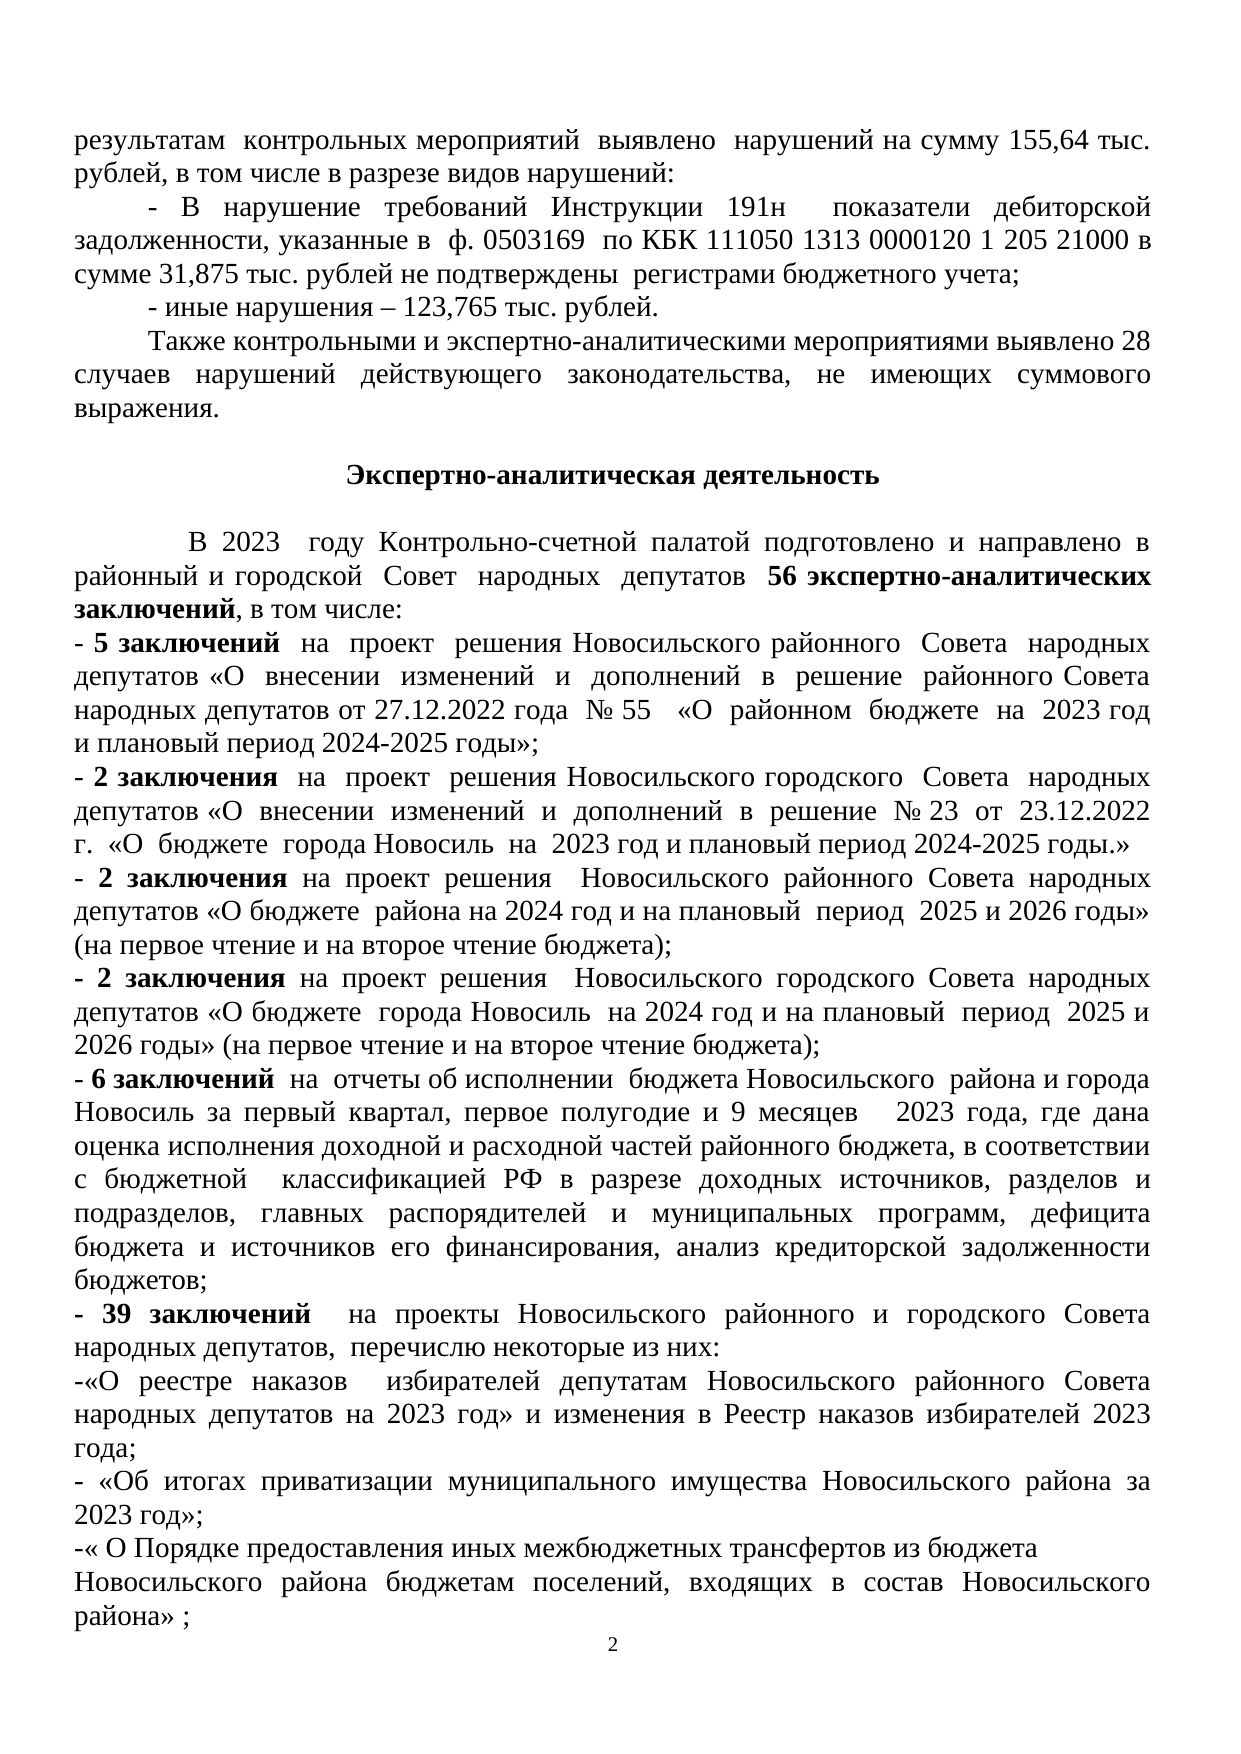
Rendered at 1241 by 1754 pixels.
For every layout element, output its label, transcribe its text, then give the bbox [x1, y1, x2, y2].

text - 2 заключения на проект решения Новосильского городского Совета народных депутатов «О бюджете города Новосиль на 2024 год и на плановый период 2025 и 2026 годы» (на первое чтение и на второе чтение бюджета); [74, 960, 1152, 1061]
text В 2023 году Контрольно-счетной палатой подготовлено и направлено в районный и городской Совет народных депутатов 56 экспертно-аналитических заключений, в том числе: [74, 524, 1152, 625]
text - В нарушение требований Инструкции 191н показатели дебиторской задолженности, указанные в ф. 0503169 по КБК 111050 1313 0000120 1 205 21000 в сумме 31,875 тыс. рублей не подтверждены регистрами бюджетного учета; [74, 189, 1152, 289]
text - 6 заключений на отчеты об исполнении бюджета Новосильского района и города Новосиль за первый квартал, первое полугодие и 9 месяцев 2023 года, где дана оценка исполнения доходной и расходной частей районного бюджета, в соответствии с бюджетной классификацией РФ в разрезе доходных источников, разделов и подразделов, главных распорядителей и муниципальных программ, дефицита бюджета и источников его финансирования, анализ кредиторской задолженности бюджетов; [74, 1061, 1152, 1296]
text -« О Порядке предоставления иных межбюджетных трансфертов из бюджета [74, 1531, 1152, 1564]
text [74, 122, 1152, 189]
text Новосильского района бюджетам поселений, входящих в состав Новосильского района» ; [74, 1564, 1152, 1631]
text -«О реестре наказов избирателей депутатам Новосильского районного Совета народных депутатов на 2023 год» и изменения в Реестр наказов избирателей 2023 года; [74, 1363, 1152, 1463]
text - 2 заключения на проект решения Новосильского городского Совета народных депутатов «О внесении изменений и дополнений в решение № 23 от 23.12.2022 г. «О бюджете города Новосиль на 2023 год и плановый период 2024-2025 годы.» [74, 759, 1152, 860]
text - «Об итогах приватизации муниципального имущества Новосильского района за 2023 год»; [74, 1463, 1152, 1531]
text Также контрольными и экспертно-аналитическими мероприятиями выявлено 28 случаев нарушений действующего законодательства, не имеющих суммового выражения. [74, 323, 1152, 424]
text Экспертно-аналитическая деятельность [74, 457, 1152, 491]
text - 39 заключений на проекты Новосильского районного и городского Совета народных депутатов, перечислю некоторые из них: [74, 1296, 1152, 1363]
text - 2 заключения на проект решения Новосильского районного Совета народных депутатов «О бюджете района на 2024 год и на плановый период 2025 и 2026 годы» (на первое чтение и на второе чтение бюджета); [74, 860, 1152, 960]
text - иные нарушения – 123,765 тыс. рублей. [74, 289, 1152, 323]
text - 5 заключений на проект решения Новосильского районного Совета народных депутатов «О внесении изменений и дополнений в решение районного Совета народных депутатов от 27.12.2022 года № 55 «О районном бюджете на 2023 год и плановый период 2024-2025 годы»; [74, 625, 1152, 759]
